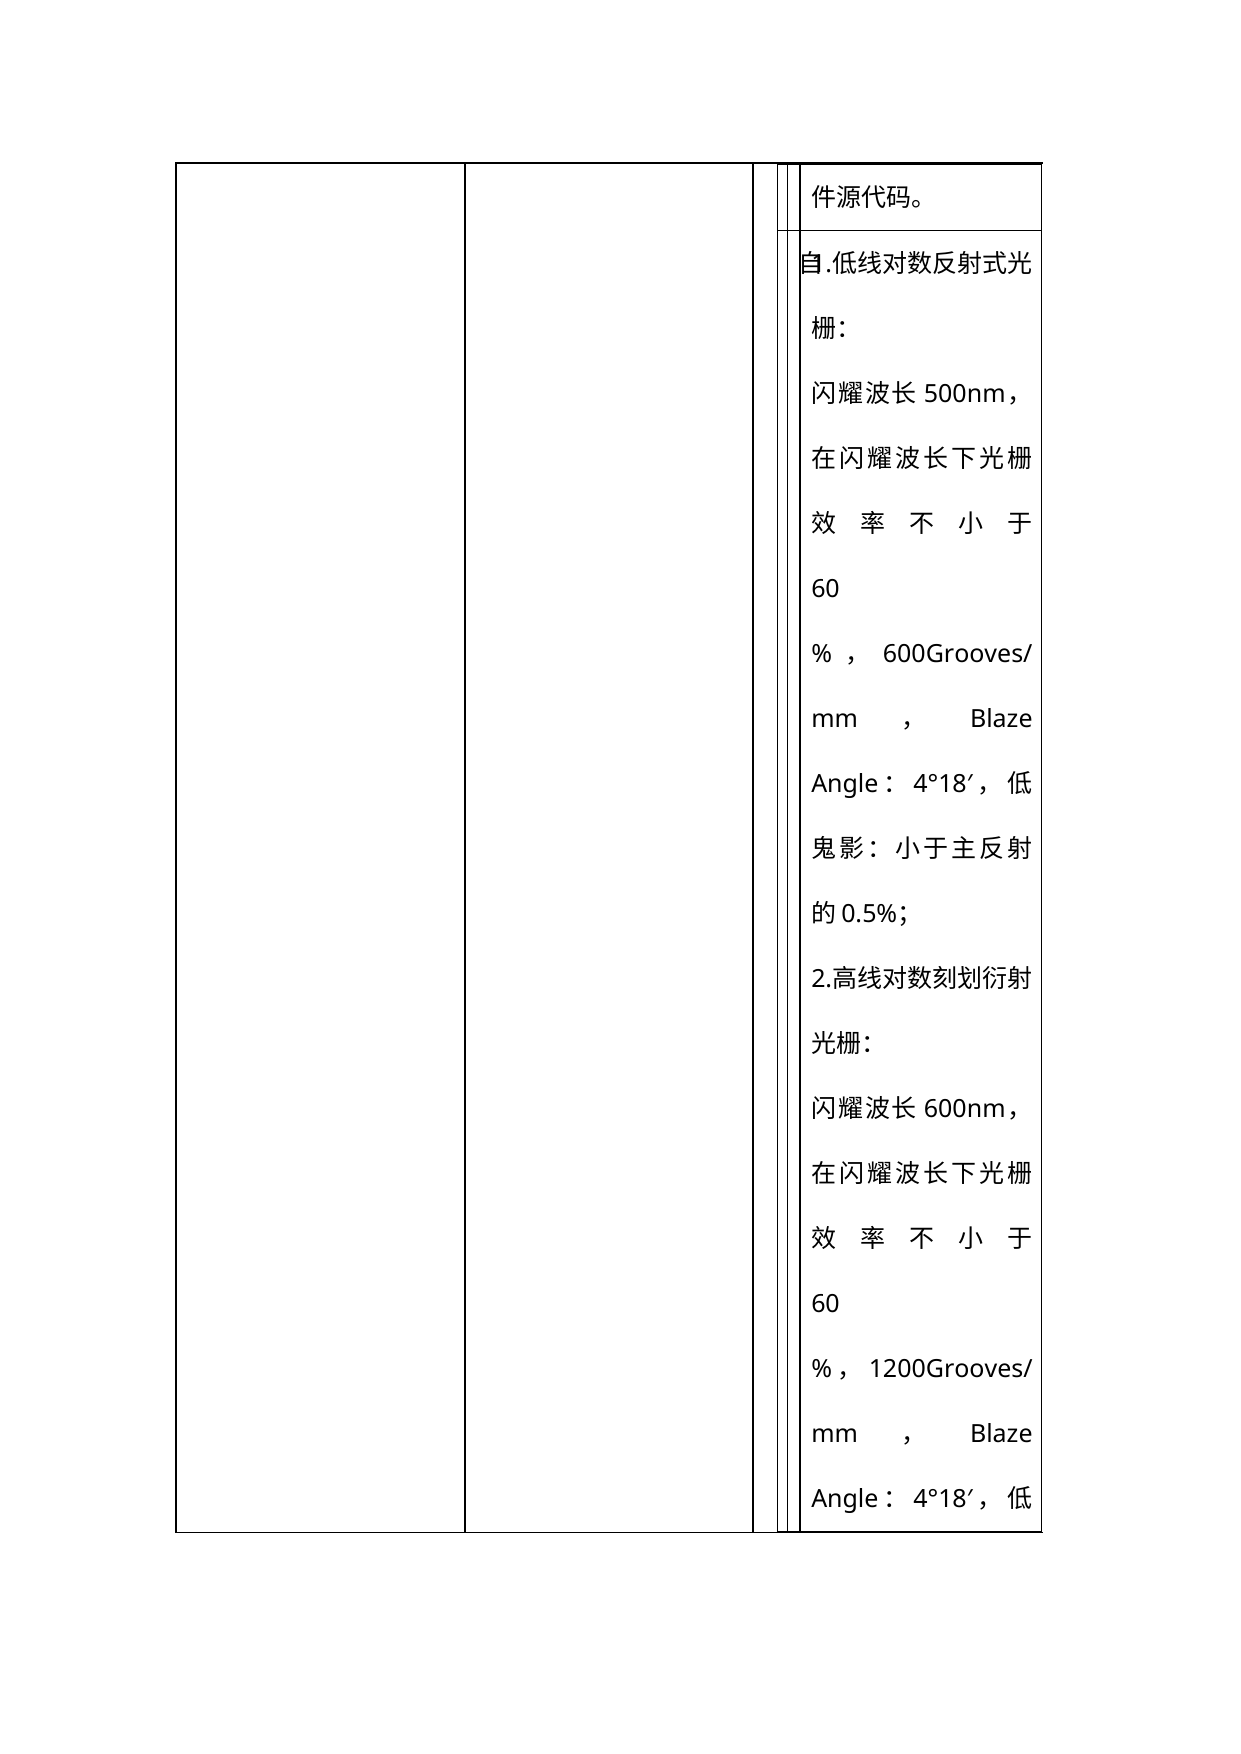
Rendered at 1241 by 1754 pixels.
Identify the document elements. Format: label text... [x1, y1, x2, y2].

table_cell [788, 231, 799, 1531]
table_cell 1 [466, 164, 752, 1532]
table_cell [177, 164, 464, 1532]
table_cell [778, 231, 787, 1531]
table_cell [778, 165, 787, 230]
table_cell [754, 164, 777, 1532]
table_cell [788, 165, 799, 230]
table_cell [801, 231, 1041, 1531]
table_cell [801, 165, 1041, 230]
